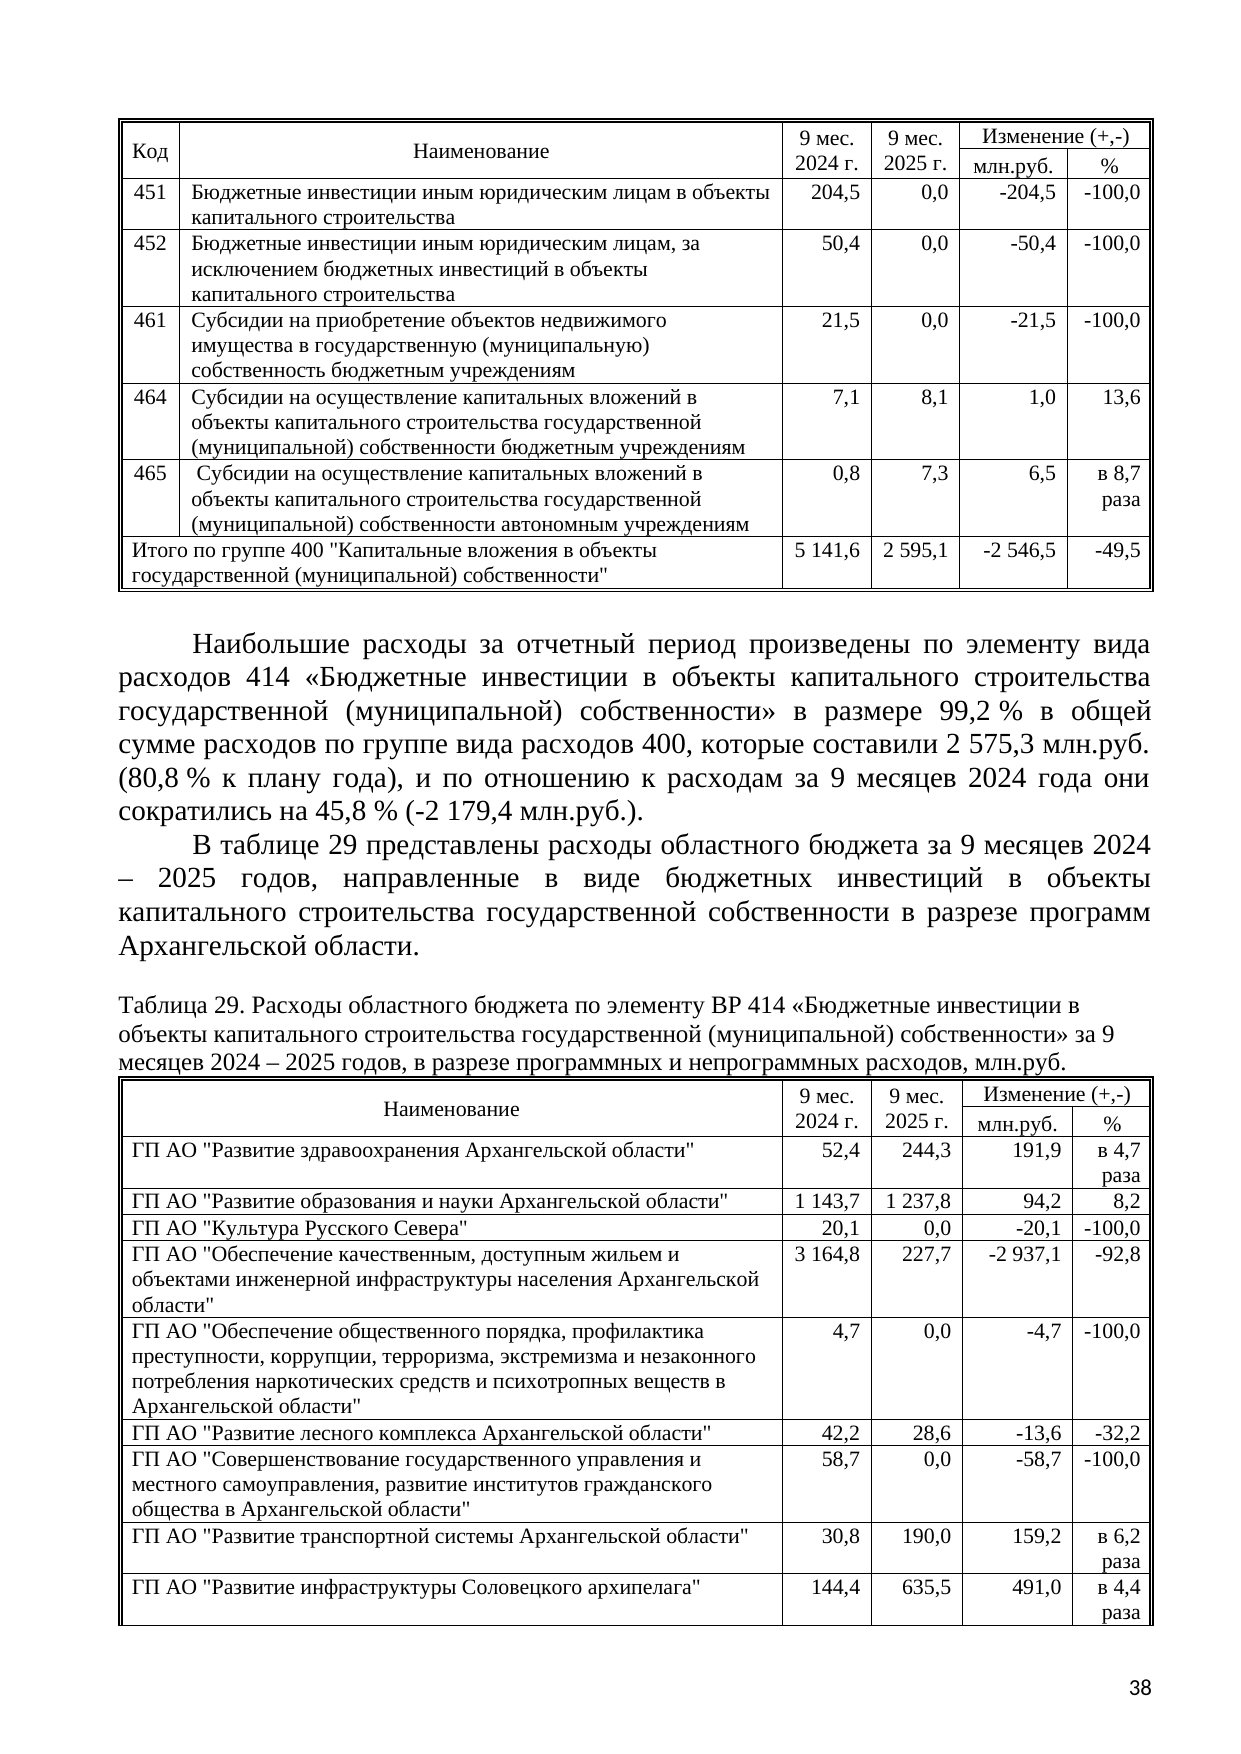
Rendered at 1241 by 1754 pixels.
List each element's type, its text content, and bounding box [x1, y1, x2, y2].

table_cell 0,0 [872, 230, 959, 306]
table_cell 8,2 [1073, 1189, 1149, 1214]
table_header Наименование [180, 123, 782, 178]
table_cell -100,0 [1073, 1446, 1149, 1522]
table_cell -100,0 [1073, 1318, 1149, 1419]
table_cell 4,7 [783, 1318, 871, 1419]
table_cell 461 [123, 307, 179, 383]
table_cell % [1073, 1107, 1149, 1136]
table_cell -58,7 [963, 1446, 1072, 1522]
table_cell 20,1 [783, 1215, 871, 1240]
table_cell -100,0 [1068, 307, 1149, 383]
table_cell -92,8 [1073, 1241, 1149, 1317]
table_cell 452 [123, 230, 179, 306]
table_cell 0,0 [872, 1446, 962, 1522]
table_cell млн.руб. [963, 1107, 1072, 1136]
table_cell Субсидии на осуществление капитальных вложений в объекты капитального строительства государственной (муниципальной) собственности автономным учреждениям [180, 460, 782, 536]
table_cell ГП АО "Развитие здравоохранения Архангельской области" [123, 1137, 782, 1187]
table_cell -50,4 [960, 230, 1067, 306]
table_cell -4,7 [963, 1318, 1072, 1419]
table_cell 2 595,1 [872, 537, 959, 587]
table_cell 5 141,6 [783, 537, 871, 587]
table_cell 491,0 [963, 1574, 1072, 1624]
table_cell в 8,7 раза [1068, 460, 1149, 536]
table_header Код [123, 123, 179, 178]
table_cell 28,6 [872, 1420, 962, 1445]
table_cell 6,5 [960, 460, 1067, 536]
table_cell 0,0 [872, 1318, 962, 1419]
table_cell -2 937,1 [963, 1241, 1072, 1317]
table_cell ГП АО "Развитие образования и науки Архангельской области" [123, 1189, 782, 1214]
table_cell 13,6 [1068, 384, 1149, 459]
table_cell -13,6 [963, 1420, 1072, 1445]
table_cell 3 164,8 [783, 1241, 871, 1317]
table_cell ГП АО "Обеспечение общественного порядка, профилактика преступности, коррупции, терроризма, экстремизма и незаконного потребления наркотических средств и психотропных веществ в Архангельской области" [123, 1318, 782, 1419]
table_cell 8,1 [872, 384, 959, 459]
table_cell ГП АО "Развитие транспортной системы Архангельской области" [123, 1523, 782, 1573]
table_cell ГП АО "Совершенствование государственного управления и местного самоуправления, развитие институтов гражданского общества в Архангельской области" [123, 1446, 782, 1522]
table_header Изменение (+,-) [960, 123, 1149, 148]
table_cell -49,5 [1068, 537, 1149, 587]
table_cell 191,9 [963, 1137, 1072, 1187]
table_cell Бюджетные инвестиции иным юридическим лицам, за исключением бюджетных инвестиций в объекты капитального строительства [180, 230, 782, 306]
table_cell 144,4 [783, 1574, 871, 1624]
table_header 9 мес. 2024 г. [783, 123, 871, 178]
table_cell 58,7 [783, 1446, 871, 1522]
table_cell 244,3 [872, 1137, 962, 1187]
table_cell ГП АО "Обеспечение качественным, доступным жильем и объектами инженерной инфраструктуры населения Архангельской области" [123, 1241, 782, 1317]
table_cell 50,4 [783, 230, 871, 306]
table_cell 190,0 [872, 1523, 962, 1573]
table_cell -21,5 [960, 307, 1067, 383]
table_cell 451 [123, 179, 179, 229]
table_cell 7,1 [783, 384, 871, 459]
table_cell Субсидии на приобретение объектов недвижимого имущества в государственную (муниципальную) собственность бюджетным учреждениям [180, 307, 782, 383]
text В таблице 29 представлены расходы областного бюджета за 9 месяцев 2024 – 2025 годов, направленные в виде бюджетных инвестиций в объекты капитального строительства государственной собственности в разрезе программ Архангельской области. [118, 827, 1152, 961]
table_cell 0,8 [783, 460, 871, 536]
table_header 9 мес. 2025 г. [872, 123, 959, 178]
table_cell 1,0 [960, 384, 1067, 459]
table_cell -100,0 [1068, 230, 1149, 306]
table_cell 1 143,7 [783, 1189, 871, 1214]
text Таблица 29. Расходы областного бюджета по элементу ВР 414 «Бюджетные инвестиции в объекты капитального строительства государственной (муниципальной) собственности» за 9 месяцев 2024 – 2025 годов, в разрезе программных и непрограммных расходов, млн.руб. [118, 990, 1152, 1076]
table_cell млн.руб. [960, 149, 1067, 178]
table_header 9 мес. 2024 г. [783, 1081, 871, 1136]
table_cell ГП АО "Развитие лесного комплекса Архангельской области" [123, 1420, 782, 1445]
table_cell ГП АО "Культура Русского Севера" [123, 1215, 782, 1240]
table_cell -20,1 [963, 1215, 1072, 1240]
table_cell Итого по группе 400 "Капитальные вложения в объекты государственной (муниципальной) собственности" [123, 537, 782, 587]
table_cell -204,5 [960, 179, 1067, 229]
table_cell Бюджетные инвестиции иным юридическим лицам в объекты капитального строительства [180, 179, 782, 229]
table_header 9 мес. 2025 г. [872, 1081, 962, 1136]
table_cell 465 [123, 460, 179, 536]
table_cell 30,8 [783, 1523, 871, 1573]
table_cell -2 546,5 [960, 537, 1067, 587]
table_cell Субсидии на осуществление капитальных вложений в объекты капитального строительства государственной (муниципальной) собственности бюджетным учреждениям [180, 384, 782, 459]
table_cell 7,3 [872, 460, 959, 536]
table_cell 204,5 [783, 179, 871, 229]
table_cell 1 237,8 [872, 1189, 962, 1214]
table_cell 464 [123, 384, 179, 459]
table_cell 42,2 [783, 1420, 871, 1445]
table_header Наименование [123, 1081, 782, 1136]
table_cell % [1068, 149, 1149, 178]
table_cell 0,0 [872, 179, 959, 229]
table_cell 94,2 [963, 1189, 1072, 1214]
table_cell 0,0 [872, 307, 959, 383]
table_cell -100,0 [1073, 1215, 1149, 1240]
table_cell 0,0 [872, 1215, 962, 1240]
table_cell в 4,7 раза [1073, 1137, 1149, 1187]
table_cell в 4,4 раза [1073, 1574, 1149, 1624]
text Наибольшие расходы за отчетный период произведены по элементу вида расходов 414 «Бюджетные инвестиции в объекты капитального строительства государственной (муниципальной) собственности» в размере 99,2 % в общей сумме расходов по группе вида расходов 400, которые составили 2 575,3 млн.руб. (80,8 % к плану года), и по отношению к расходам за 9 месяцев 2024 года они сократились на 45,8 % (-2 179,4 млн.руб.). [118, 626, 1152, 827]
table_cell 159,2 [963, 1523, 1072, 1573]
table_cell -100,0 [1068, 179, 1149, 229]
table_cell 21,5 [783, 307, 871, 383]
table_cell 227,7 [872, 1241, 962, 1317]
table_cell ГП АО "Развитие инфраструктуры Соловецкого архипелага" [123, 1574, 782, 1624]
table_header Изменение (+,-) [963, 1081, 1149, 1106]
table_cell 635,5 [872, 1574, 962, 1624]
table_cell в 6,2 раза [1073, 1523, 1149, 1573]
table_cell -32,2 [1073, 1420, 1149, 1445]
table_cell 52,4 [783, 1137, 871, 1187]
